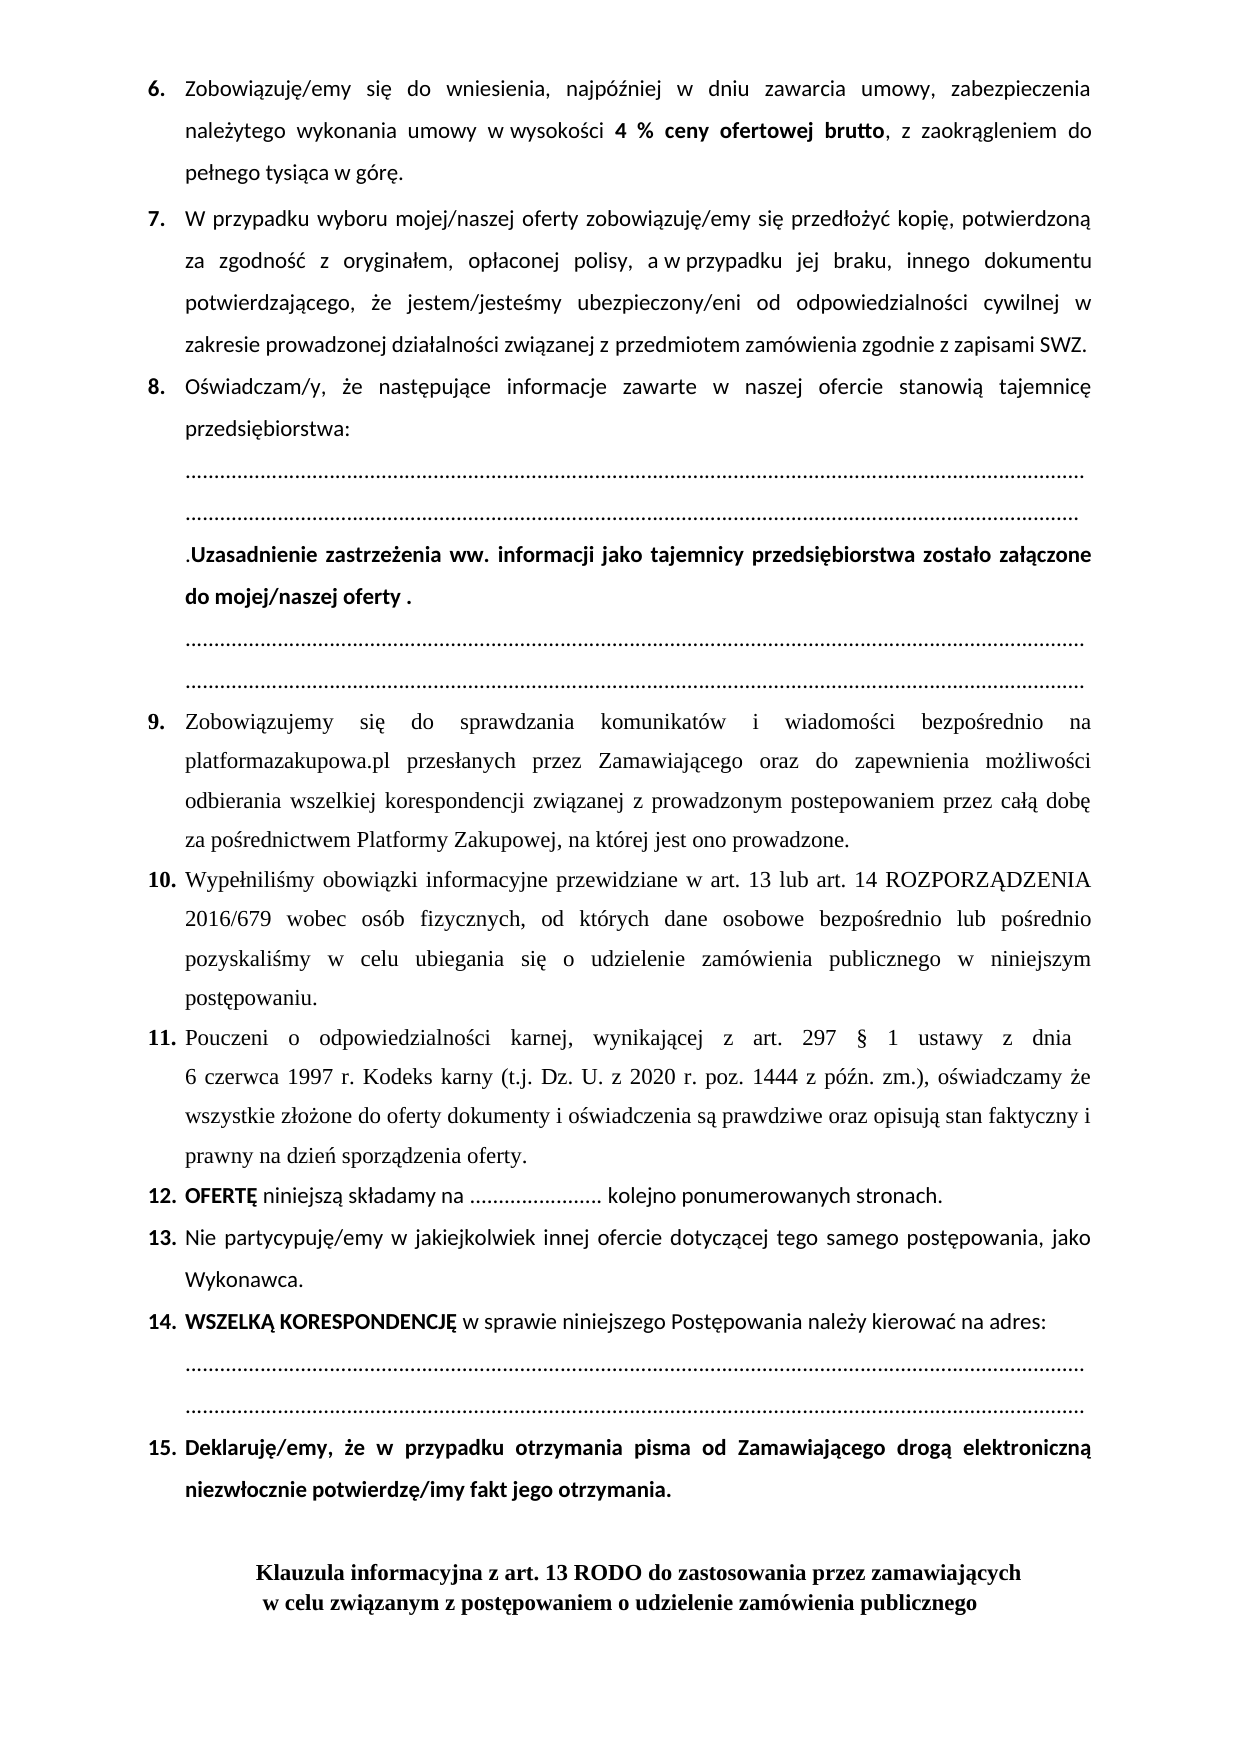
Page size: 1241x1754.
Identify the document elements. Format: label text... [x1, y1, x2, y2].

list Deklaruję/emy, że w przypadku otrzymania pisma od Zamawiającego drogą elektroniczną niezwłocznie potwierdzę/imy fakt jego otrzymania. [148, 1433, 1093, 1503]
list Oświadczam/y, że następujące informacje zawarte w naszej ofercie stanowią tajemnicę przedsiębiorstwa: [148, 372, 1093, 442]
list Zobowiązuję/emy się do wniesienia, najpóźniej w dniu zawarcia umowy, zabezpieczenia należytego wykonania umowy w wysokości 4 % ceny ofertowej brutto, z zaokrągleniem do pełnego tysiąca w górę. [148, 74, 1093, 186]
text w celu związanym z postępowaniem o udzielenie zamówienia publicznego [148, 1589, 1093, 1616]
list Pouczeni o odpowiedzialności karnej, wynikającej z art. 297 § 1 ustawy z dnia 6 czerwca 1997 r. Kodeks karny (t.j. Dz. U. z 2020 r. poz. 1444 z późn. zm.), oświadczamy że wszystkie złożone do oferty dokumenty i oświadczenia są prawdziwe oraz opisują stan faktyczny i prawny na dzień sporządzenia oferty. [148, 1023, 1093, 1168]
text ............................................................................................................................................................ ............................................................................................................................................................ [185, 624, 1093, 694]
list OFERTĘ niniejszą składamy na ....................... kolejno ponumerowanych stronach. [148, 1181, 1093, 1209]
text ............................................................................................................................................................Uzasadnienie zastrzeżenia ww. informacji jako tajemnicy przedsiębiorstwa zostało załączone do mojej/naszej oferty . [185, 498, 1093, 610]
list WSZELKĄ KORESPONDENCJĘ w sprawie niniejszego Postępowania należy kierować na adres: [148, 1307, 1093, 1335]
list Wypełniliśmy obowiązki informacyjne przewidziane w art. 13 lub art. 14 ROZPORZĄDZENIA 2016/679 wobec osób fizycznych, od których dane osobowe bezpośrednio lub pośrednio pozyskaliśmy w celu ubiegania się o udzielenie zamówienia publicznego w niniejszym postępowaniu. [148, 866, 1093, 1010]
list Nie partycypuję/emy w jakiejkolwiek innej ofercie dotyczącej tego samego postępowania, jako Wykonawca. [148, 1223, 1093, 1293]
list W przypadku wyboru mojej/naszej oferty zobowiązuję/emy się przedłożyć kopię, potwierdzoną za zgodność z oryginałem, opłaconej polisy, a w przypadku jej braku, innego dokumentu potwierdzającego, że jestem/jesteśmy ubezpieczony/eni od odpowiedzialności cywilnej w zakresie prowadzonej działalności związanej z przedmiotem zamówienia zgodnie z zapisami SWZ. [148, 204, 1093, 358]
text ............................................................................................................................................................ [185, 1391, 1093, 1419]
text Klauzula informacyjna z art. 13 RODO do zastosowania przez zamawiających [185, 1559, 1093, 1586]
list Zobowiązujemy się do sprawdzania komunikatów i wiadomości bezpośrednio na platformazakupowa.pl przesłanych przez Zamawiającego oraz do zapewnienia możliwości odbierania wszelkiej korespondencji związanej z prowadzonym postepowaniem przez całą dobę za pośrednictwem Platformy Zakupowej, na której jest ono prowadzone. [148, 708, 1093, 852]
text ............................................................................................................................................................ [185, 1349, 1093, 1377]
text ............................................................................................................................................................ [185, 456, 1093, 484]
